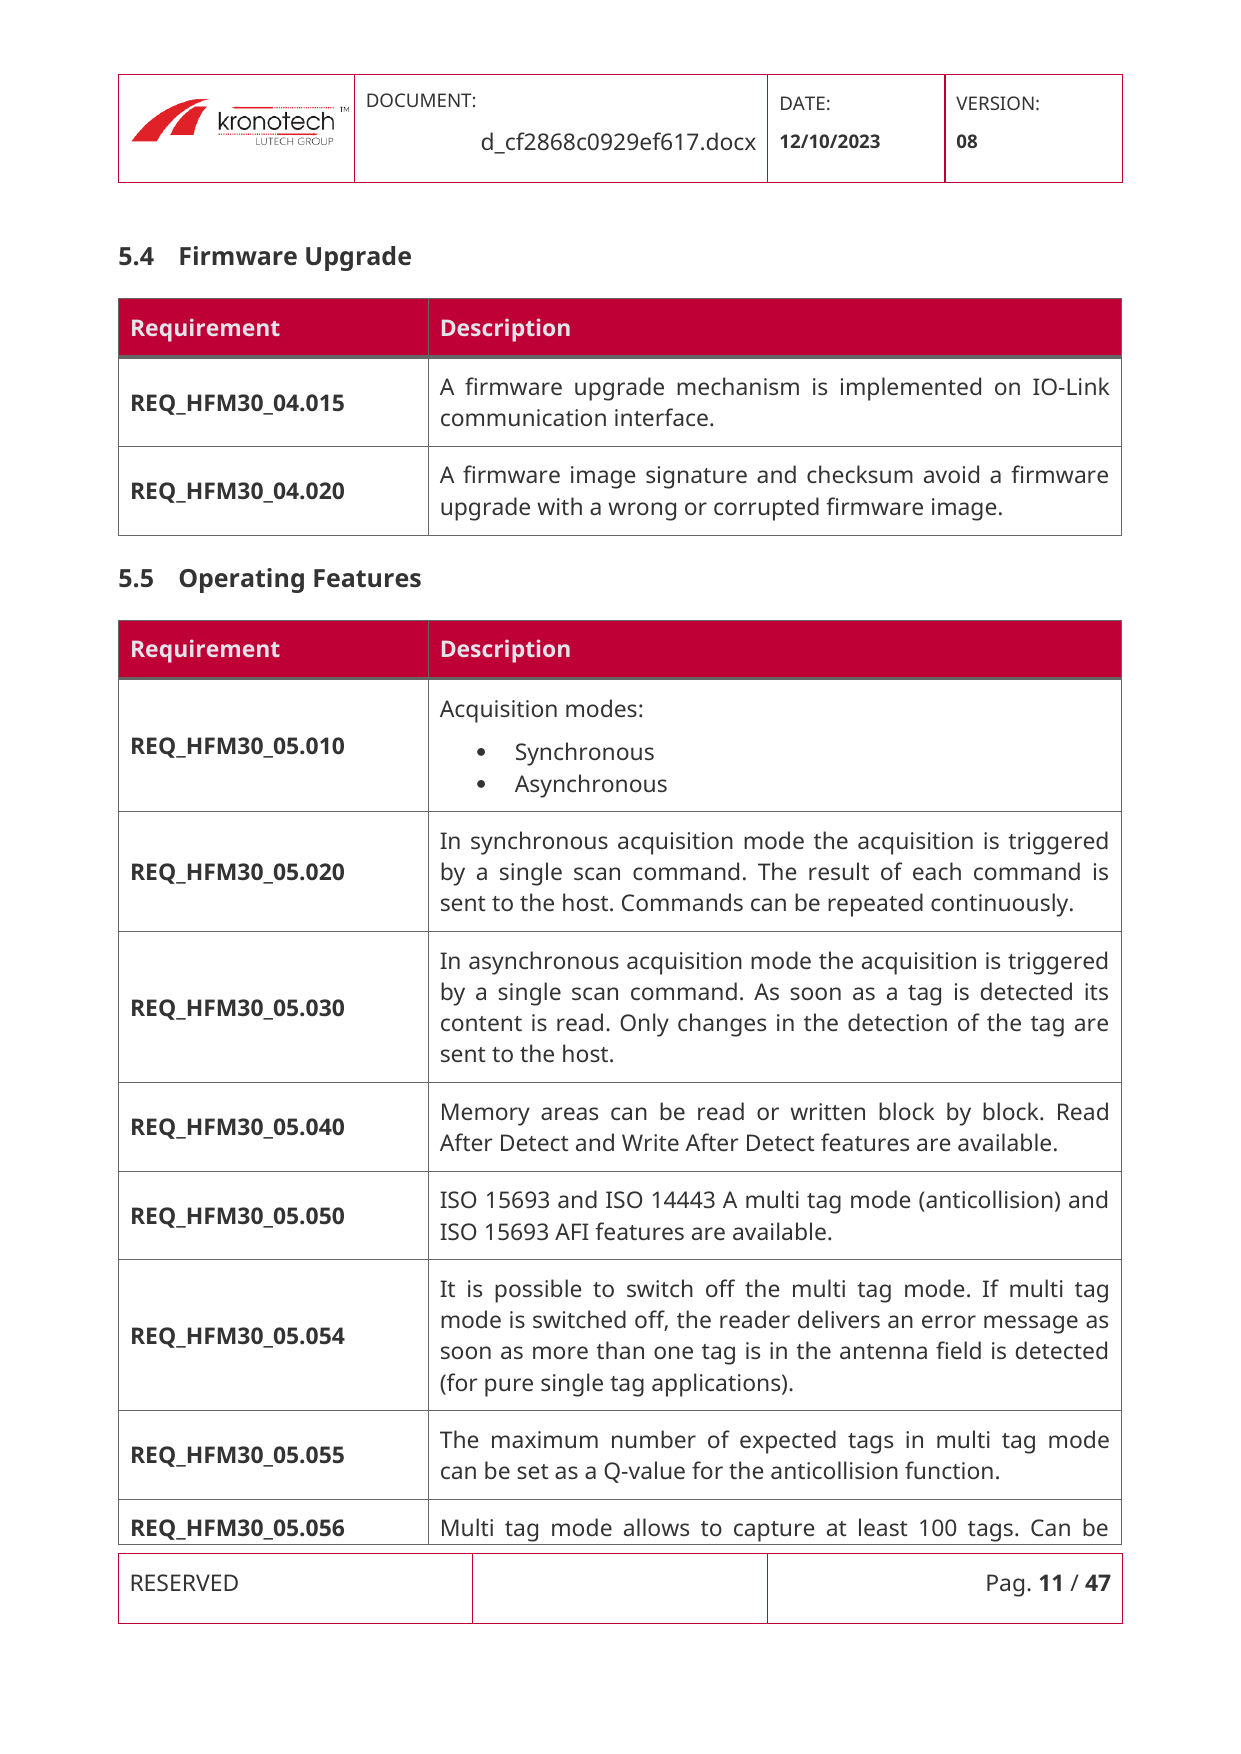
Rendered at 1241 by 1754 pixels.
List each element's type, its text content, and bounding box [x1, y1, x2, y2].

table_header Description [429, 621, 1121, 677]
table_cell REQ_HFM30_05.055 [119, 1411, 428, 1499]
table_cell Acquisition modes: Synchronous Asynchronous [429, 680, 1121, 811]
table_cell ISO 15693 and ISO 14443 A multi tag mode (anticollision) and ISO 15693 AFI features are available. [429, 1172, 1121, 1259]
table_cell REQ_HFM30_04.020 [119, 447, 428, 534]
table_header Requirement [119, 299, 428, 355]
table_cell REQ_HFM30_05.030 [119, 932, 428, 1082]
table_cell REQ_HFM30_04.015 [119, 359, 428, 446]
table_cell Memory areas can be read or written block by block. Read After Detect and Write After Detect features are available. [429, 1083, 1121, 1171]
table_cell It is possible to switch off the multi tag mode. If multi tag mode is switched off, the reader delivers an error message as soon as more than one tag is in the antenna field is detected (for pure single tag applications). [429, 1260, 1121, 1410]
table_header Description [429, 299, 1121, 355]
subtitle Firmware Upgrade [118, 239, 1122, 273]
table_cell In synchronous acquisition mode the acquisition is triggered by a single scan command. The result of each command is sent to the host. Commands can be repeated continuously. [429, 812, 1121, 931]
table_header Requirement [119, 621, 428, 677]
table_cell A firmware upgrade mechanism is implemented on IO-Link communication interface. [429, 359, 1121, 446]
table_cell REQ_HFM30_05.040 [119, 1083, 428, 1171]
subtitle Operating Features [118, 561, 1122, 594]
table_cell Multi tag mode allows to capture at least 100 tags. Can be reduced because there is no realistic use case in the market. [429, 1500, 1121, 1543]
table_cell REQ_HFM30_05.054 [119, 1260, 428, 1410]
table_cell A firmware image signature and checksum avoid a firmware upgrade with a wrong or corrupted firmware image. [429, 447, 1121, 534]
table_cell In asynchronous acquisition mode the acquisition is triggered by a single scan command. As soon as a tag is detected its content is read. Only changes in the detection of the tag are sent to the host. [429, 932, 1121, 1082]
table_cell REQ_HFM30_05.056 [119, 1500, 428, 1543]
table_cell The maximum number of expected tags in multi tag mode can be set as a Q-value for the anticollision function. [429, 1411, 1121, 1499]
table_cell REQ_HFM30_05.010 [119, 680, 428, 811]
picture [129, 92, 351, 152]
table_cell REQ_HFM30_05.020 [119, 812, 428, 931]
table_cell REQ_HFM30_05.050 [119, 1172, 428, 1259]
